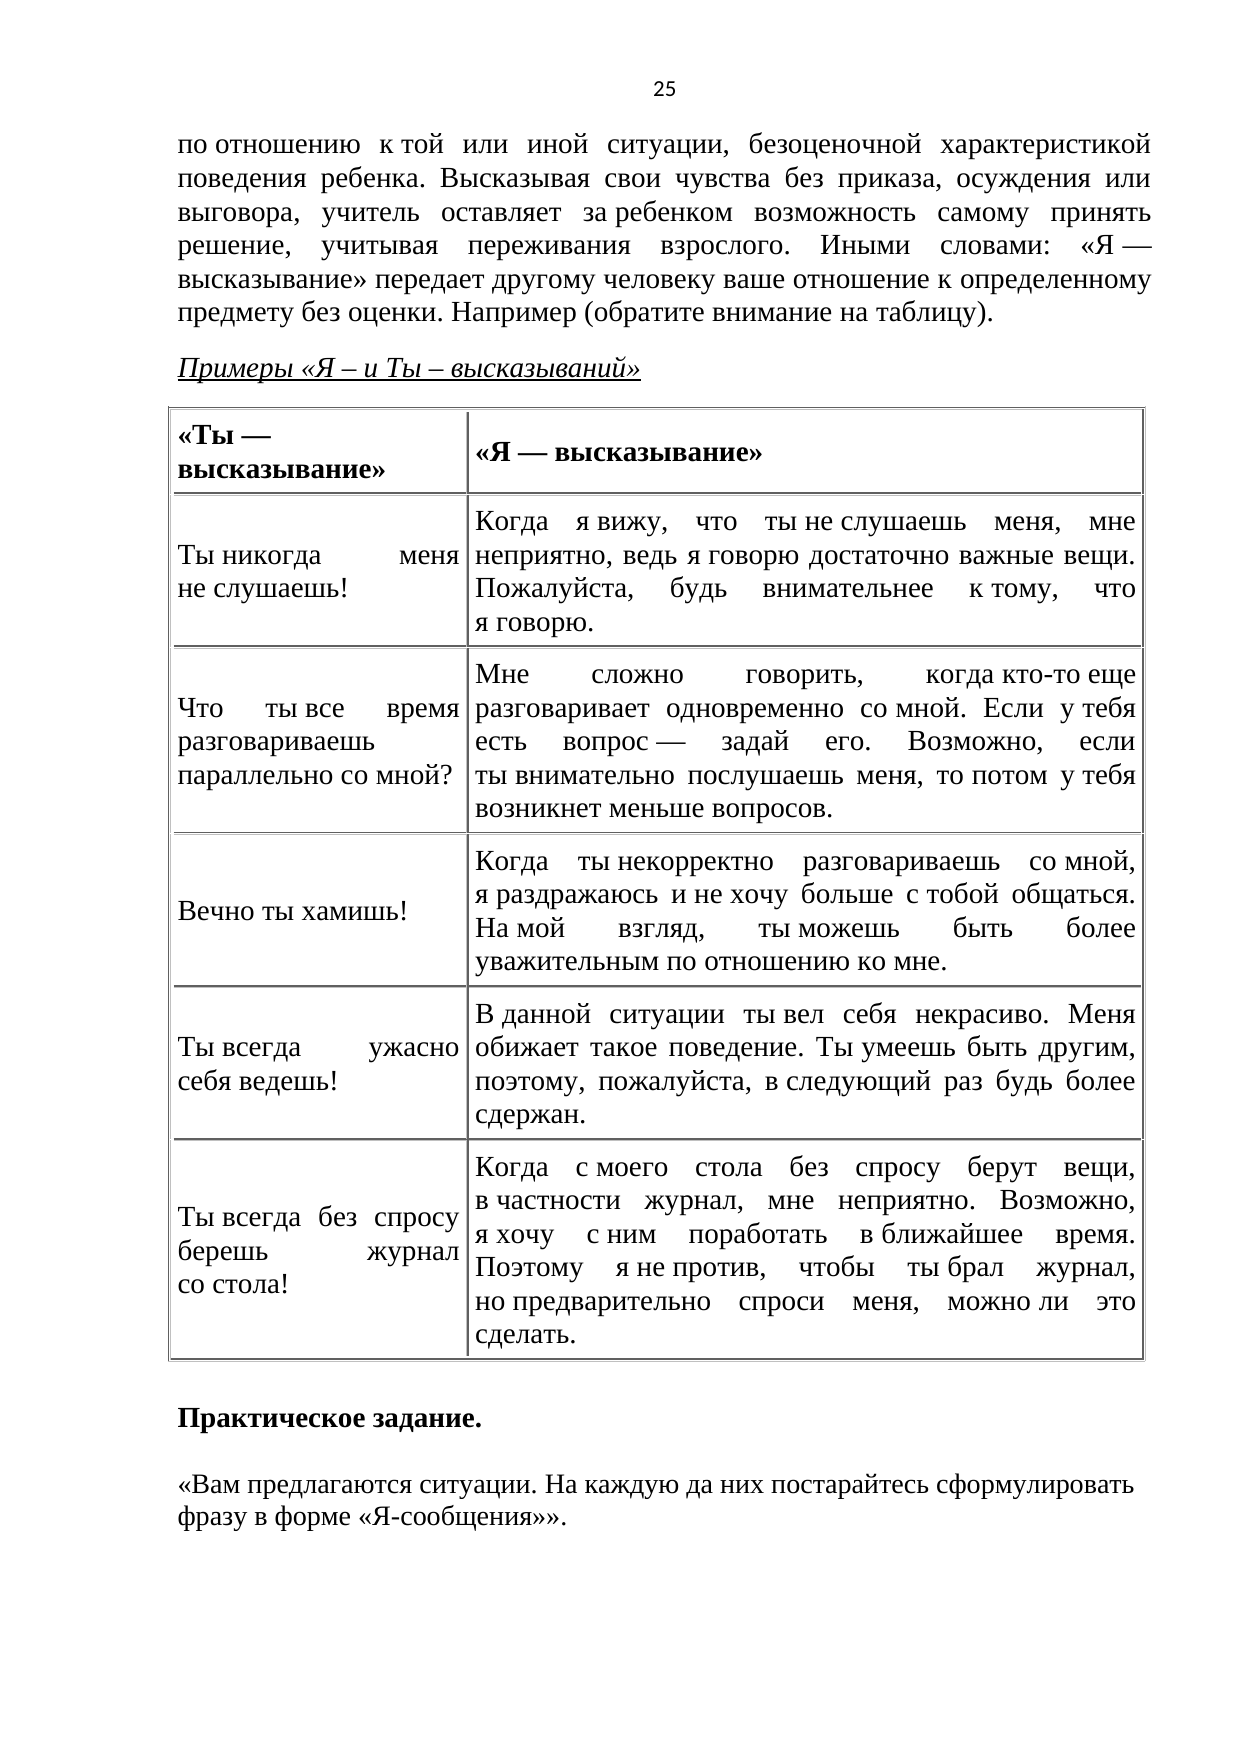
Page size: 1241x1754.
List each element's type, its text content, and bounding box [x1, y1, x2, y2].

table_cell Что ты все время разговариваешь параллельно со мной? [171, 645, 466, 832]
table_cell Вечно ты хамишь! [169, 832, 467, 985]
table_header «Я — высказывание» [467, 410, 1142, 492]
table_cell Ты всегда без спросу берешь журнал со стола! [169, 1138, 467, 1358]
text Практическое задание. [177, 1400, 1152, 1433]
table_cell Когда с моего стола без спросу берут вещи, в частности журнал, мне неприятно. Возможно, я хочу с ним поработать в ближайшее время. Поэтому я не против, чтобы ты брал журнал, но предварительно спроси меня, можно ли это сделать. [467, 1138, 1144, 1358]
table_cell Ты всегда ужасно себя ведешь! [171, 985, 466, 1138]
table_cell Ты никогда меня не слушаешь! [171, 492, 466, 645]
table_cell Когда я вижу, что ты не слушаешь меня, мне неприятно, ведь я говорю достаточно важные вещи. Пожалуйста, будь внимательнее к тому, что я говорю. [469, 492, 1143, 645]
table_cell Когда ты некорректно разговариваешь со мной, я раздражаюсь и не хочу больше с тобой общаться. На мой взгляд, ты можешь быть более уважительным по отношению ко мне. [467, 832, 1144, 985]
text «Вам предлагаются ситуации. На каждую да них постарайтесь сформулировать фразу в форме «Я-сообщения»». [177, 1433, 1152, 1560]
table_cell Мне сложно говорить, когда кто-то еще разговаривает одновременно со мной. Если у тебя есть вопрос — задай его. Возможно, если ты внимательно послушаешь меня, то потом у тебя возникнет меньше вопросов. [469, 645, 1143, 832]
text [177, 127, 1152, 328]
text Примеры «Я – и Ты – высказываний» [177, 350, 1152, 384]
table_header «Ты — высказывание» [171, 410, 467, 492]
table_cell В данной ситуации ты вел себя некрасиво. Меня обижает такое поведение. Ты умеешь быть другим, поэтому, пожалуйста, в следующий раз будь более сдержан. [469, 985, 1142, 1138]
